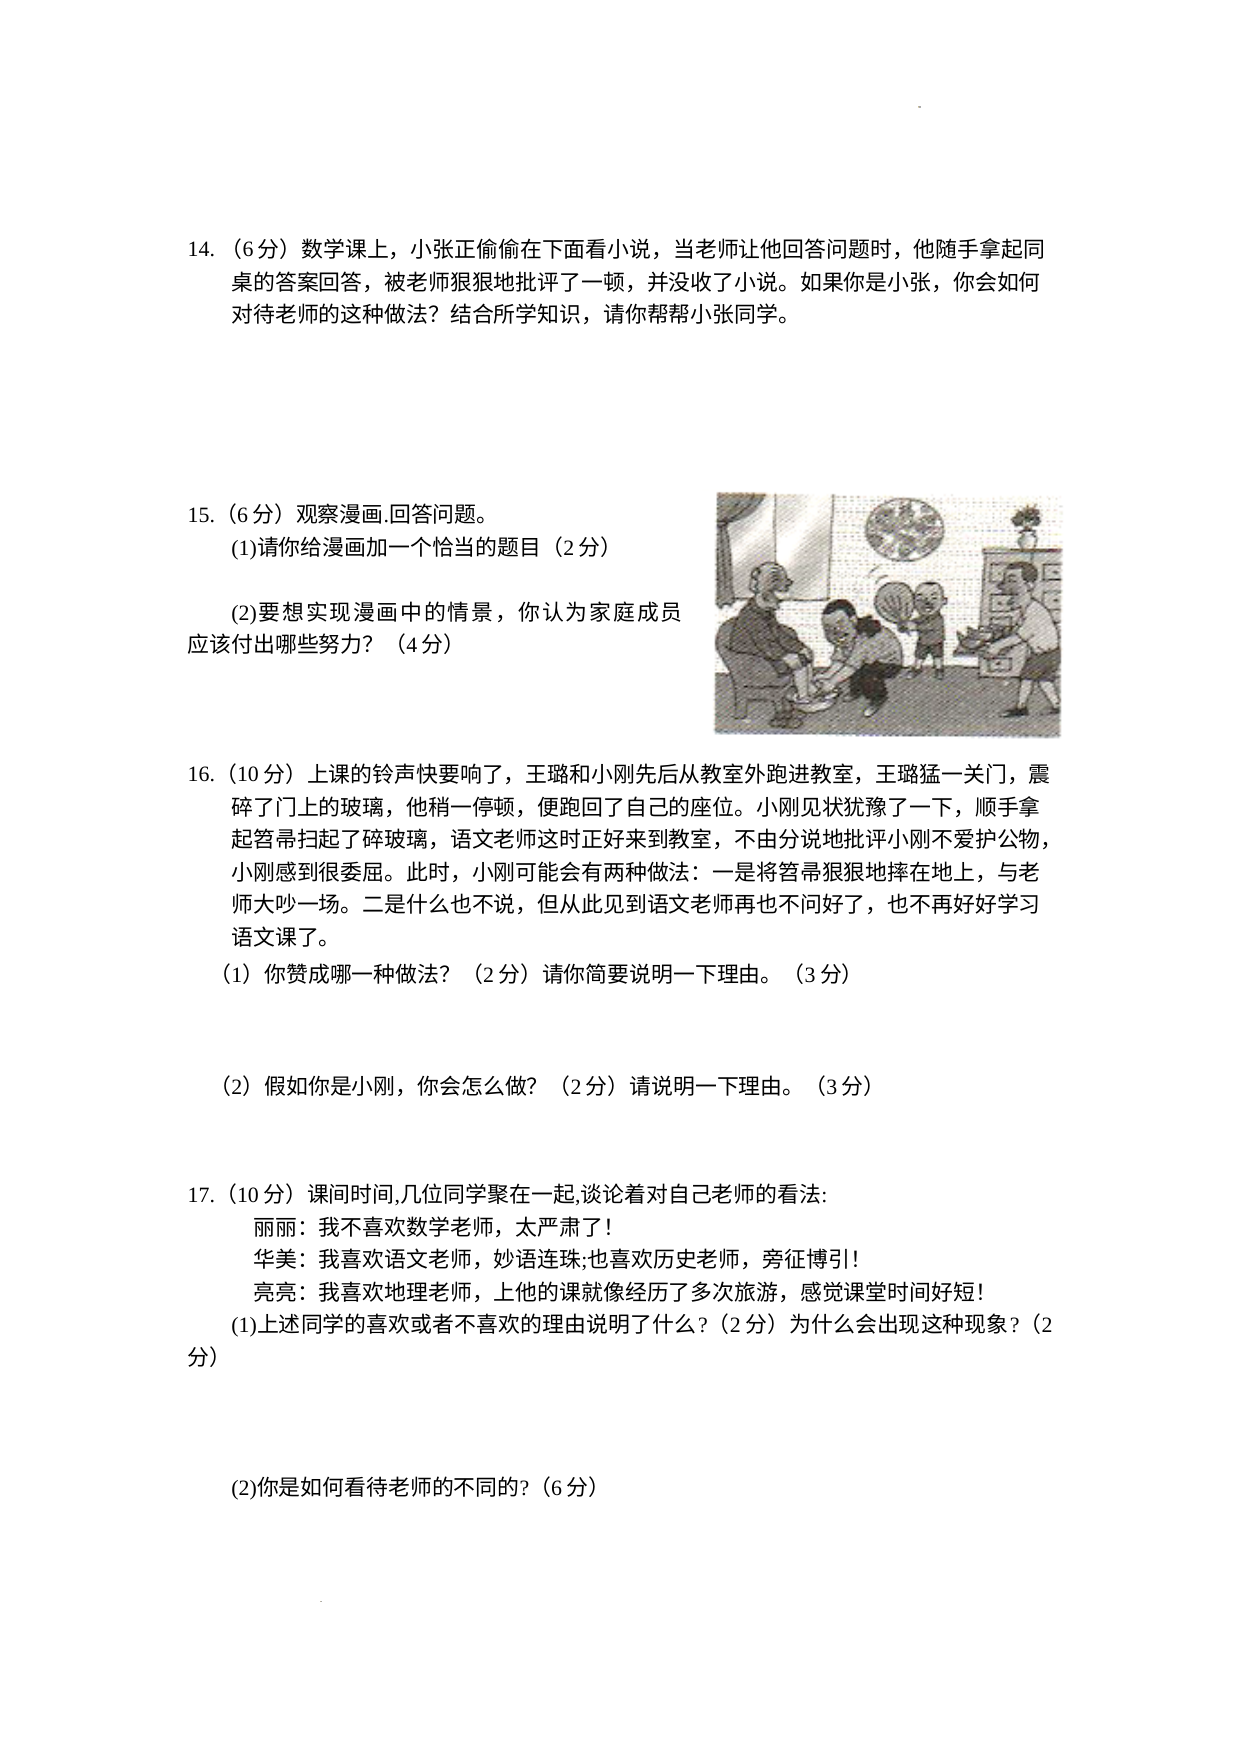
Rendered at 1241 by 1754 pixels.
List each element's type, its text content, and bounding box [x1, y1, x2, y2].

text (1)上述同学的喜欢或者不喜欢的理由说明了什么?（2分）为什么会出现这种现象?（2分） [187, 1307, 1053, 1372]
text 亮亮：我喜欢地理老师，上他的课就像经历了多次旅游，感觉课堂时间好短！ [187, 1274, 1053, 1307]
text （1）你赞成哪一种做法？（2分）请你简要说明一下理由。（3分） [187, 952, 1053, 989]
text (2)你是如何看待老师的不同的?（6分） [187, 1469, 1053, 1502]
text 16.（10分）上课的铃声快要响了，王璐和小刚先后从教室外跑进教室，王璐猛一关门，震碎了门上的玻璃，他稍一停顿，便跑回了自己的座位。小刚见状犹豫了一下，顺手拿起笤帚扫起了碎玻璃，语文老师这时正好来到教室，不由分说地批评小刚不爱护公物，小刚感到很委屈。此时，小刚可能会有两种做法：一是将笤帚狠狠地摔在地上，与老师大吵一场。二是什么也不说，但从此见到语文老师再也不问好了，也不再好好学习语文课了。 [187, 757, 1053, 952]
text (2)要想实现漫画中的情景，你认为家庭成员应该付出哪些努力？（4分） [187, 594, 701, 659]
text （2）假如你是小刚，你会怎么做？（2分）请说明一下理由。（3分） [187, 1064, 1053, 1102]
text (1)请你给漫画加一个恰当的题目（2分） [187, 529, 701, 562]
text 华美：我喜欢语文老师，妙语连珠;也喜欢历史老师，旁征博引！ [187, 1242, 1053, 1274]
text 17.（10分）课间时间,几位同学聚在一起,谈论着对自己老师的看法: [187, 1177, 1053, 1209]
picture [701, 489, 1071, 742]
text 丽丽：我不喜欢数学老师，太严肃了！ [187, 1209, 1053, 1242]
text 15.（6分）观察漫画.回答问题。 [187, 497, 701, 529]
text 14. （6分）数学课上，小张正偷偷在下面看小说，当老师让他回答问题时，他随手拿起同桌的答案回答，被老师狠狠地批评了一顿，并没收了小说。如果你是小张，你会如何对待老师的这种做法？结合所学知识，请你帮帮小张同学。 [187, 232, 1053, 329]
